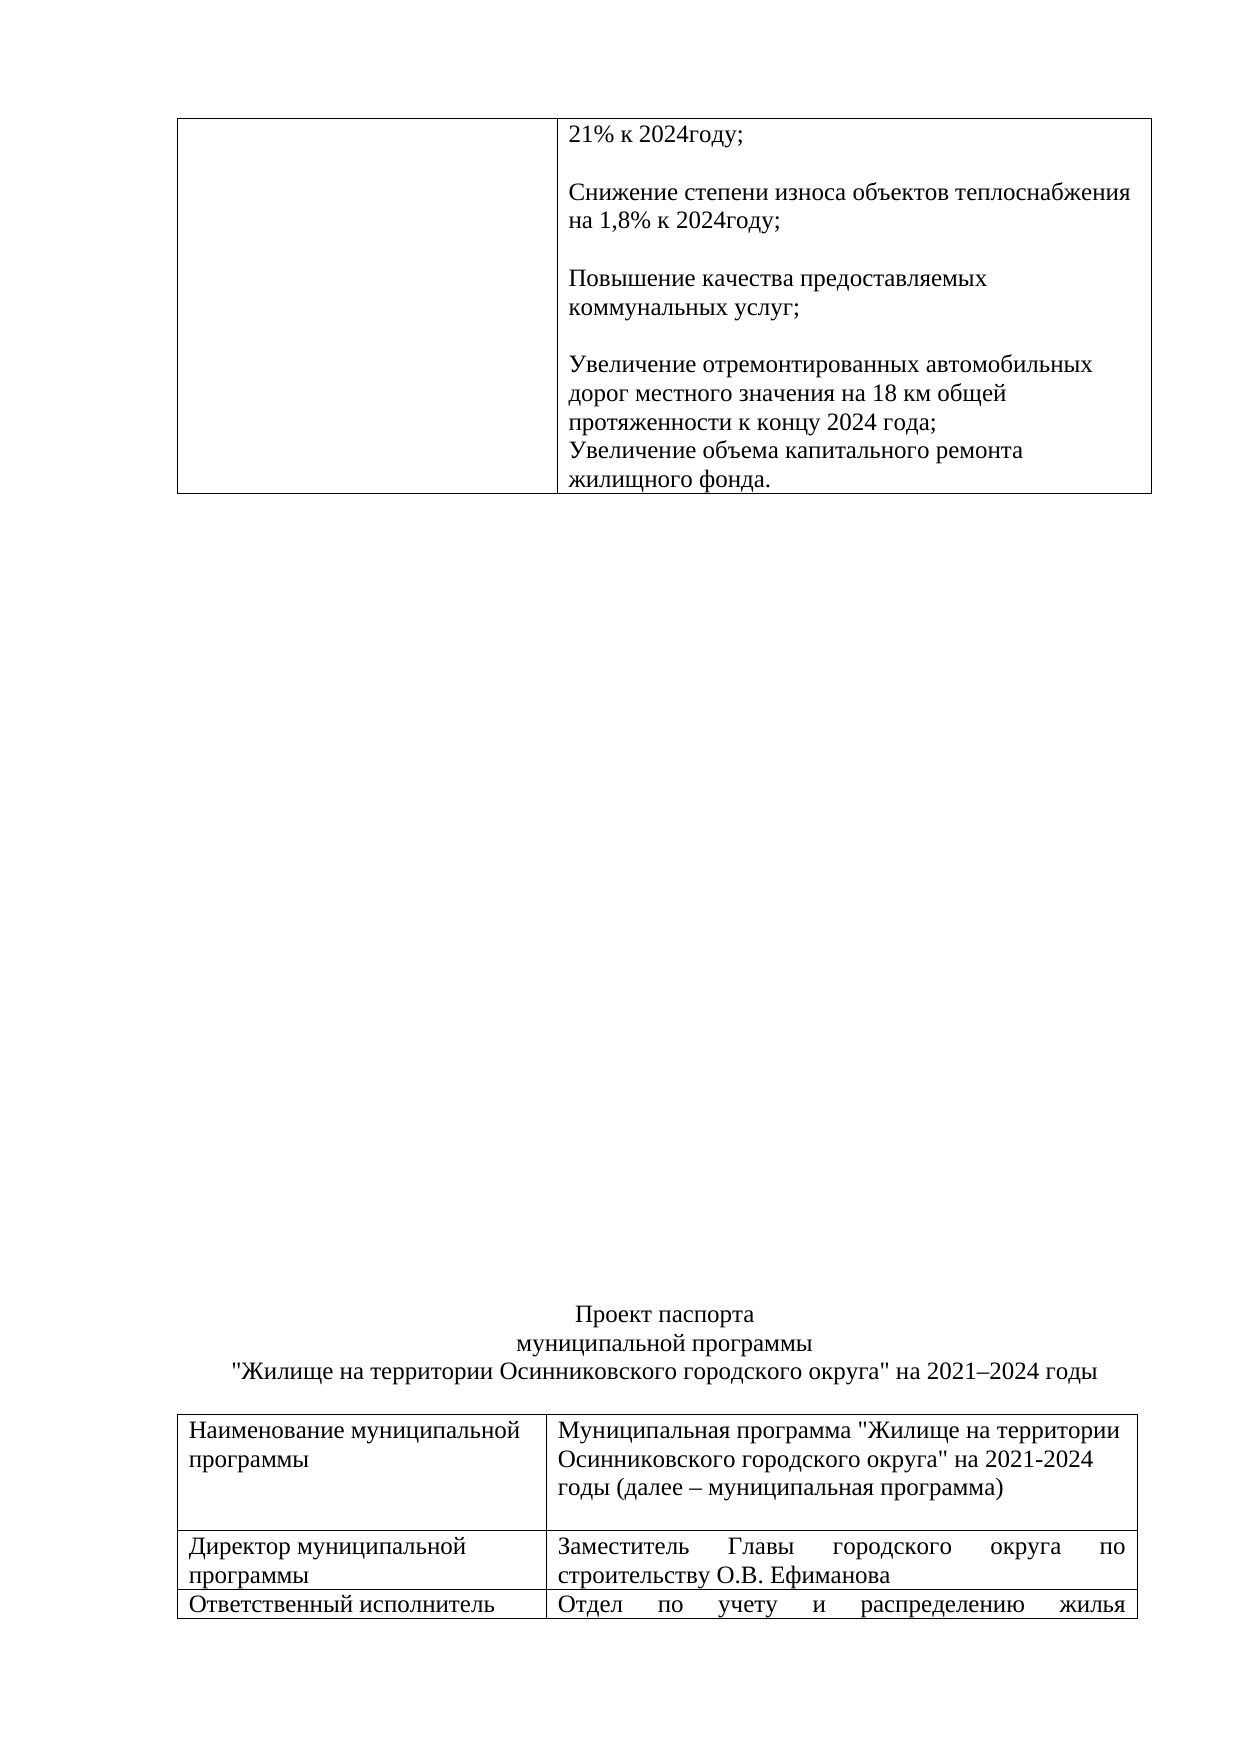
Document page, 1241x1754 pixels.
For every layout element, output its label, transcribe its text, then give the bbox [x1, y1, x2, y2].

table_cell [558, 119, 1151, 493]
text Проект паспорта [177, 1299, 1152, 1328]
table_header Муниципальная программа "Жилище на территории Осинниковского городского округа" на 2021-2024 годы (далее – муниципальная программа) [547, 1415, 1137, 1530]
table_header Наименование муниципальной программы [178, 1415, 546, 1530]
text муниципальной программы [177, 1328, 1152, 1356]
table_cell Директор муниципальной программы [178, 1531, 546, 1588]
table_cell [178, 119, 557, 493]
text "Жилище на территории Осинниковского городского округа" на 2021–2024 годы [177, 1356, 1152, 1385]
table_cell Заместитель Главы городского округа по строительству О.В. Ефиманова [547, 1531, 1137, 1588]
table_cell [547, 1590, 1137, 1618]
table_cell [178, 1590, 546, 1618]
